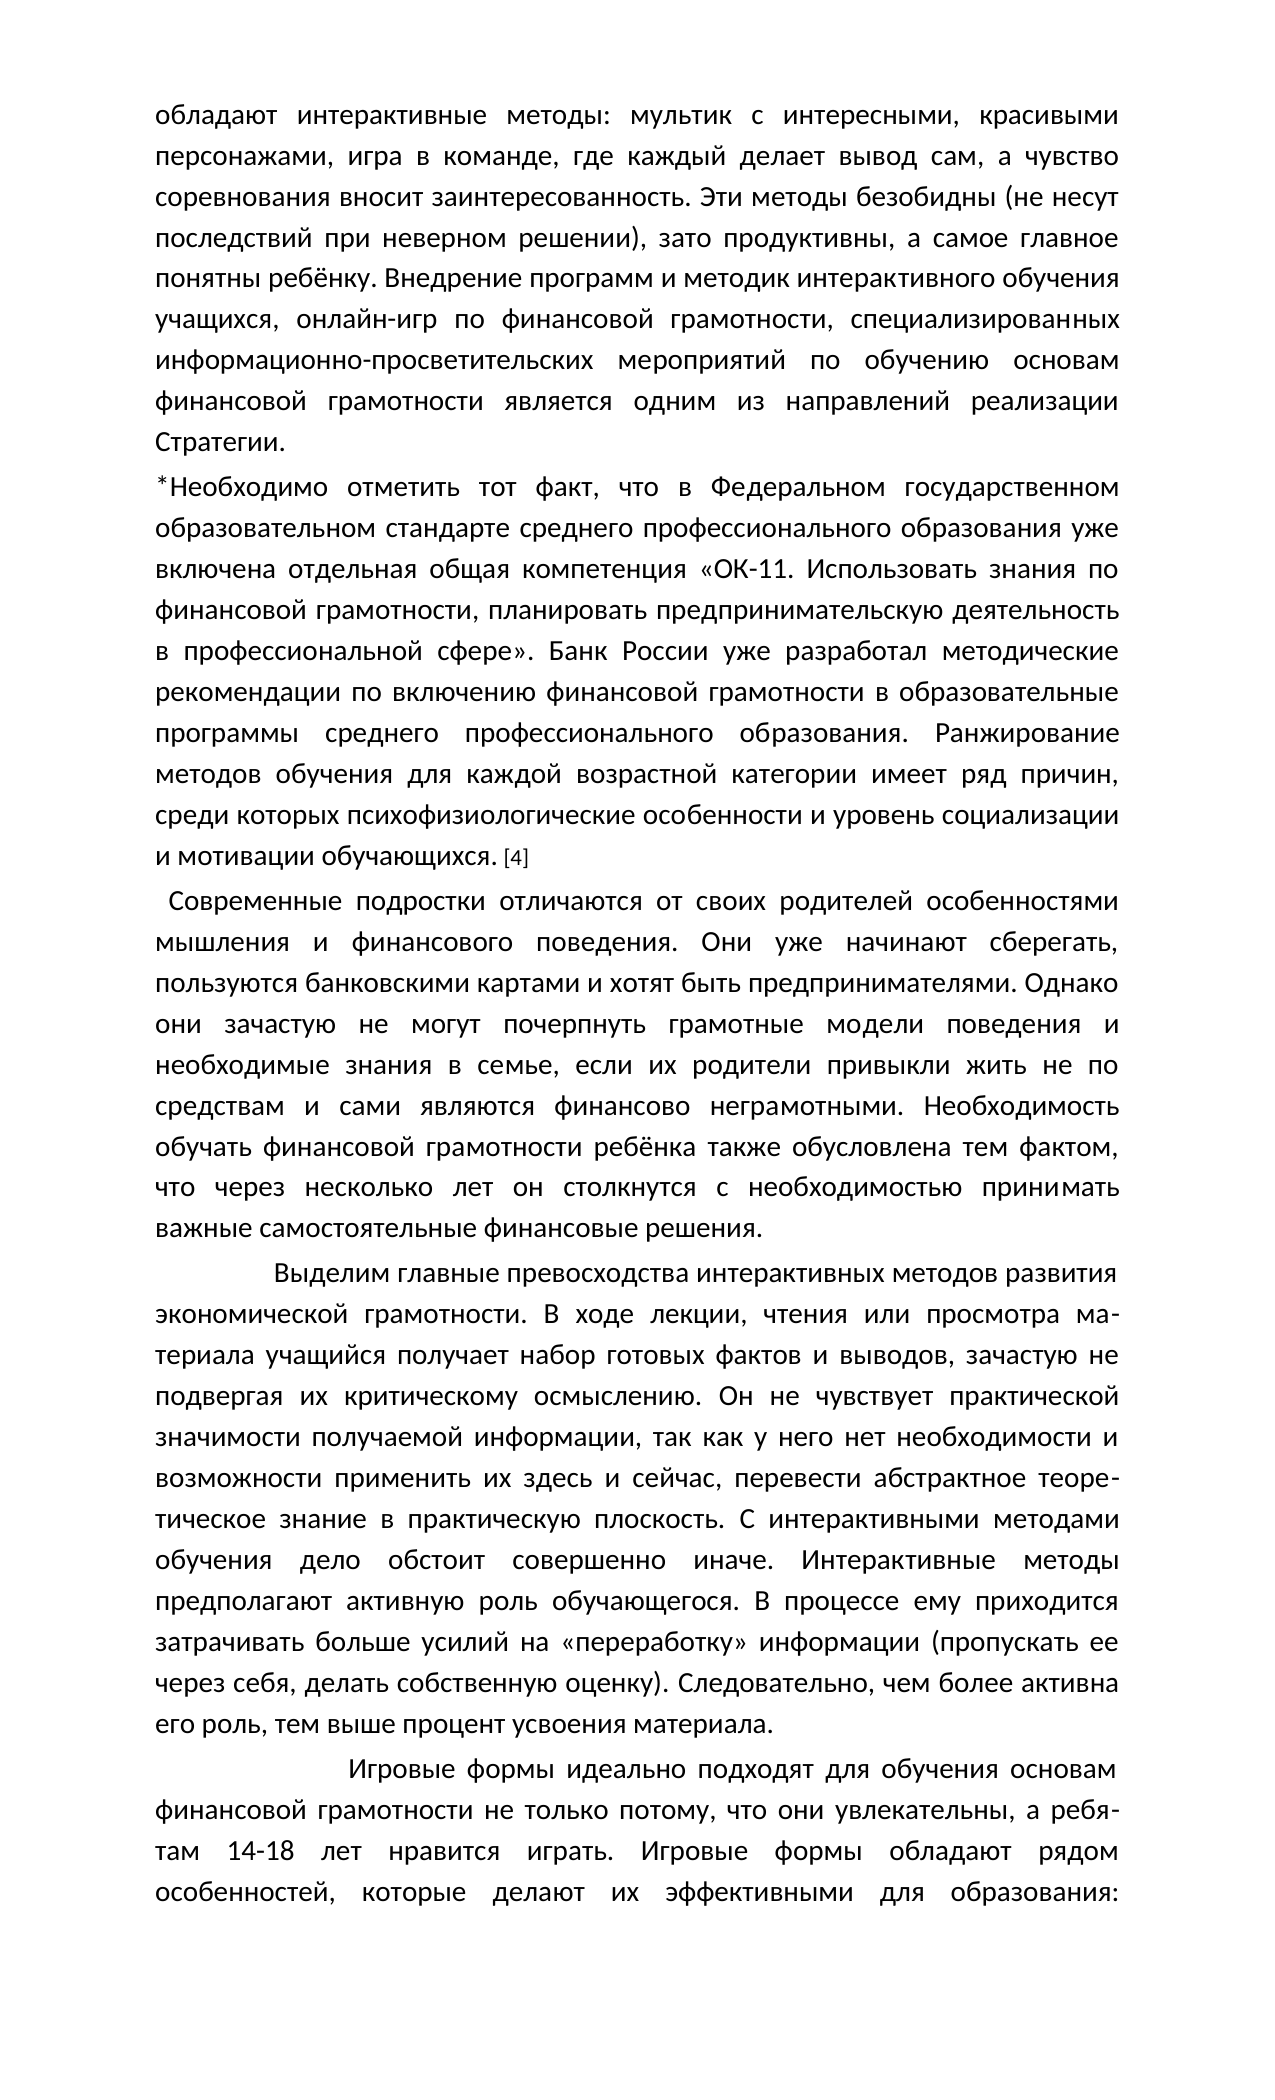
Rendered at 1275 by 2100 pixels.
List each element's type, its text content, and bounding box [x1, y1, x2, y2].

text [155, 96, 1120, 459]
text *Необходимо отметить тот факт, что в Федеральном государственном образовательном стандарте среднего профессионального образования уже включена отдельная общая компетенция «ОК-11. Использовать знания по финансовой грамотности, планировать предпринимательскую деятельность в профессиональной сфере». Банк России уже разработал методические рекомендации по включению финансовой грамотности в образовательные программы среднего профессионального образования. Ранжирование методов обучения для каждой возрастной категории имеет ряд причин, среди которых психофизиологические особенности и уровень социализации и мотивации обучающихся. [4] [155, 468, 1120, 872]
text Выделим главные превосходства интерактивных методов развития экономической грамотности. В ходе лекции, чтения или просмотра материала учащийся получает набор готовых фактов и выводов, зачастую не подвергая их критическому осмыслению. Он не чувствует практической значимости получаемой информации, так как у него нет необходимости и возможности применить их здесь и сейчас, перевести абстрактное теоретическое знание в практическую плоскость. С интерактивными методами обучения дело обстоит совершенно иначе. Интерактивные методы предполагают активную роль обучающегося. В процессе ему приходится затрачивать больше усилий на «переработку» информации (пропускать ее через себя, делать собственную оценку). Следовательно, чем более активна его роль, тем выше процент усвоения материала. [155, 1254, 1120, 1741]
text Современные подростки отличаются от своих родителей особенностями мышления и финансового поведения. Они уже начинают сберегать, пользуются банковскими картами и хотят быть предпринимателями. Однако они зачастую не могут почерпнуть грамотные модели поведения и необходимые знания в семье, если их родители привыкли жить не по средствам и сами являются финансово неграмотными. Необходимость обучать финансовой грамотности ребёнка также обусловлена тем фактом, что через несколько лет он столкнутся с необходимостью принимать важные самостоятельные финансовые решения. [155, 882, 1120, 1245]
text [155, 1750, 1120, 1908]
